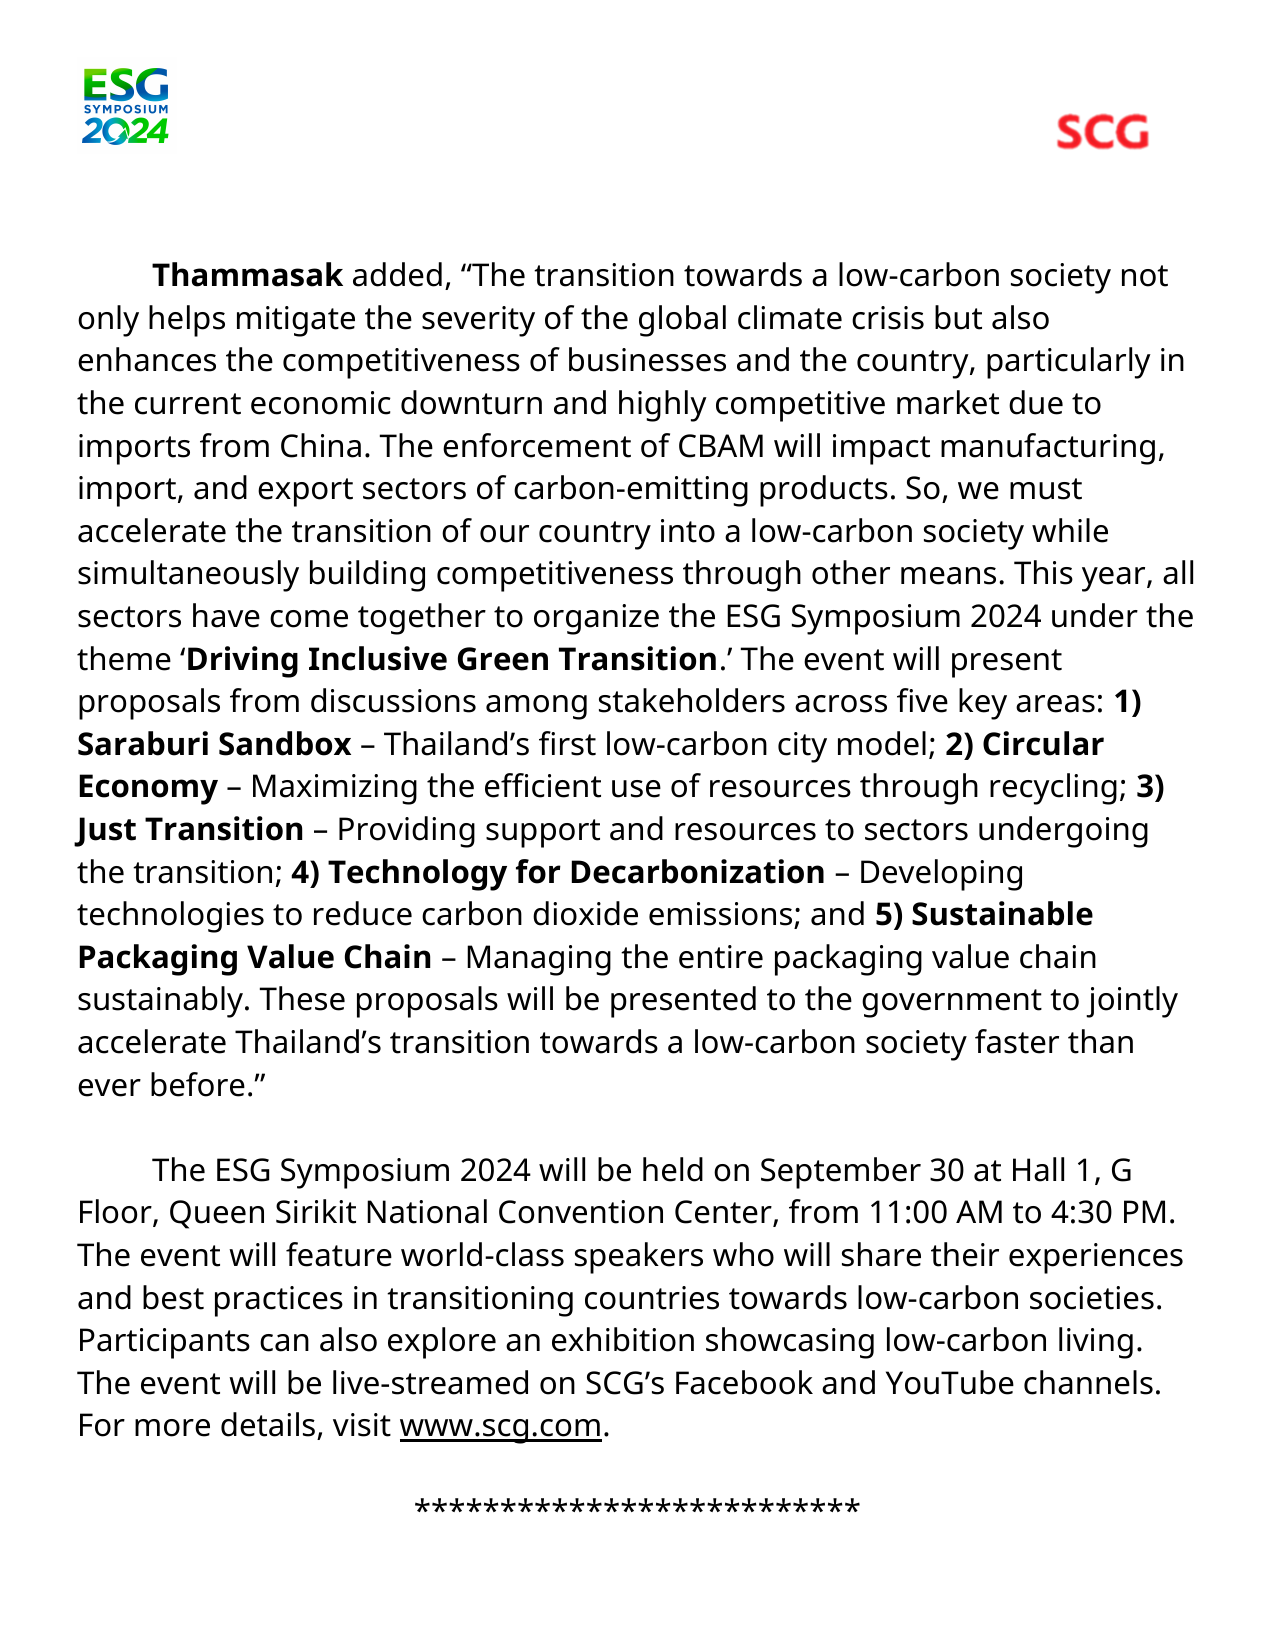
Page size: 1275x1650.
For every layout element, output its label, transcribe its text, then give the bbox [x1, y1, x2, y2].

picture [1051, 109, 1154, 154]
picture [76, 57, 178, 154]
text ************************** [77, 1489, 1198, 1531]
text Thammasak added, “The transition towards a low-carbon society not only helps mitigate the severity of the global climate crisis but also enhances the competitiveness of businesses and the country, particularly in the current economic downturn and highly competitive market due to imports from China. The enforcement of CBAM will impact manufacturing, import, and export sectors of carbon-emitting products. So, we must accelerate the transition of our country into a low-carbon society while simultaneously building competitiveness through other means. This year, all sectors have come together to organize the ESG Symposium 2024 under the theme ‘Driving Inclusive Green Transition.’ The event will present proposals from discussions among stakeholders across five key areas: 1) Saraburi Sandbox – Thailand’s first low-carbon city model; 2) Circular Economy – Maximizing the efficient use of resources through recycling; 3) Just Transition – Providing support and resources to sectors undergoing the transition; 4) Technology for Decarbonization – Developing technologies to reduce carbon dioxide emissions; and 5) Sustainable Packaging Value Chain – Managing the entire packaging value chain sustainably. These proposals will be presented to the government to jointly accelerate Thailand’s transition towards a low-carbon society faster than ever before.” [77, 253, 1198, 1105]
text The ESG Symposium 2024 will be held on September 30 at Hall 1, G Floor, Queen Sirikit National Convention Center, from 11:00 AM to 4:30 PM. The event will feature world-class speakers who will share their experiences and best practices in transitioning countries towards low-carbon societies. Participants can also explore an exhibition showcasing low-carbon living. The event will be live-streamed on SCG’s Facebook and YouTube channels. For more details, visit www.scg.com. [77, 1148, 1198, 1446]
